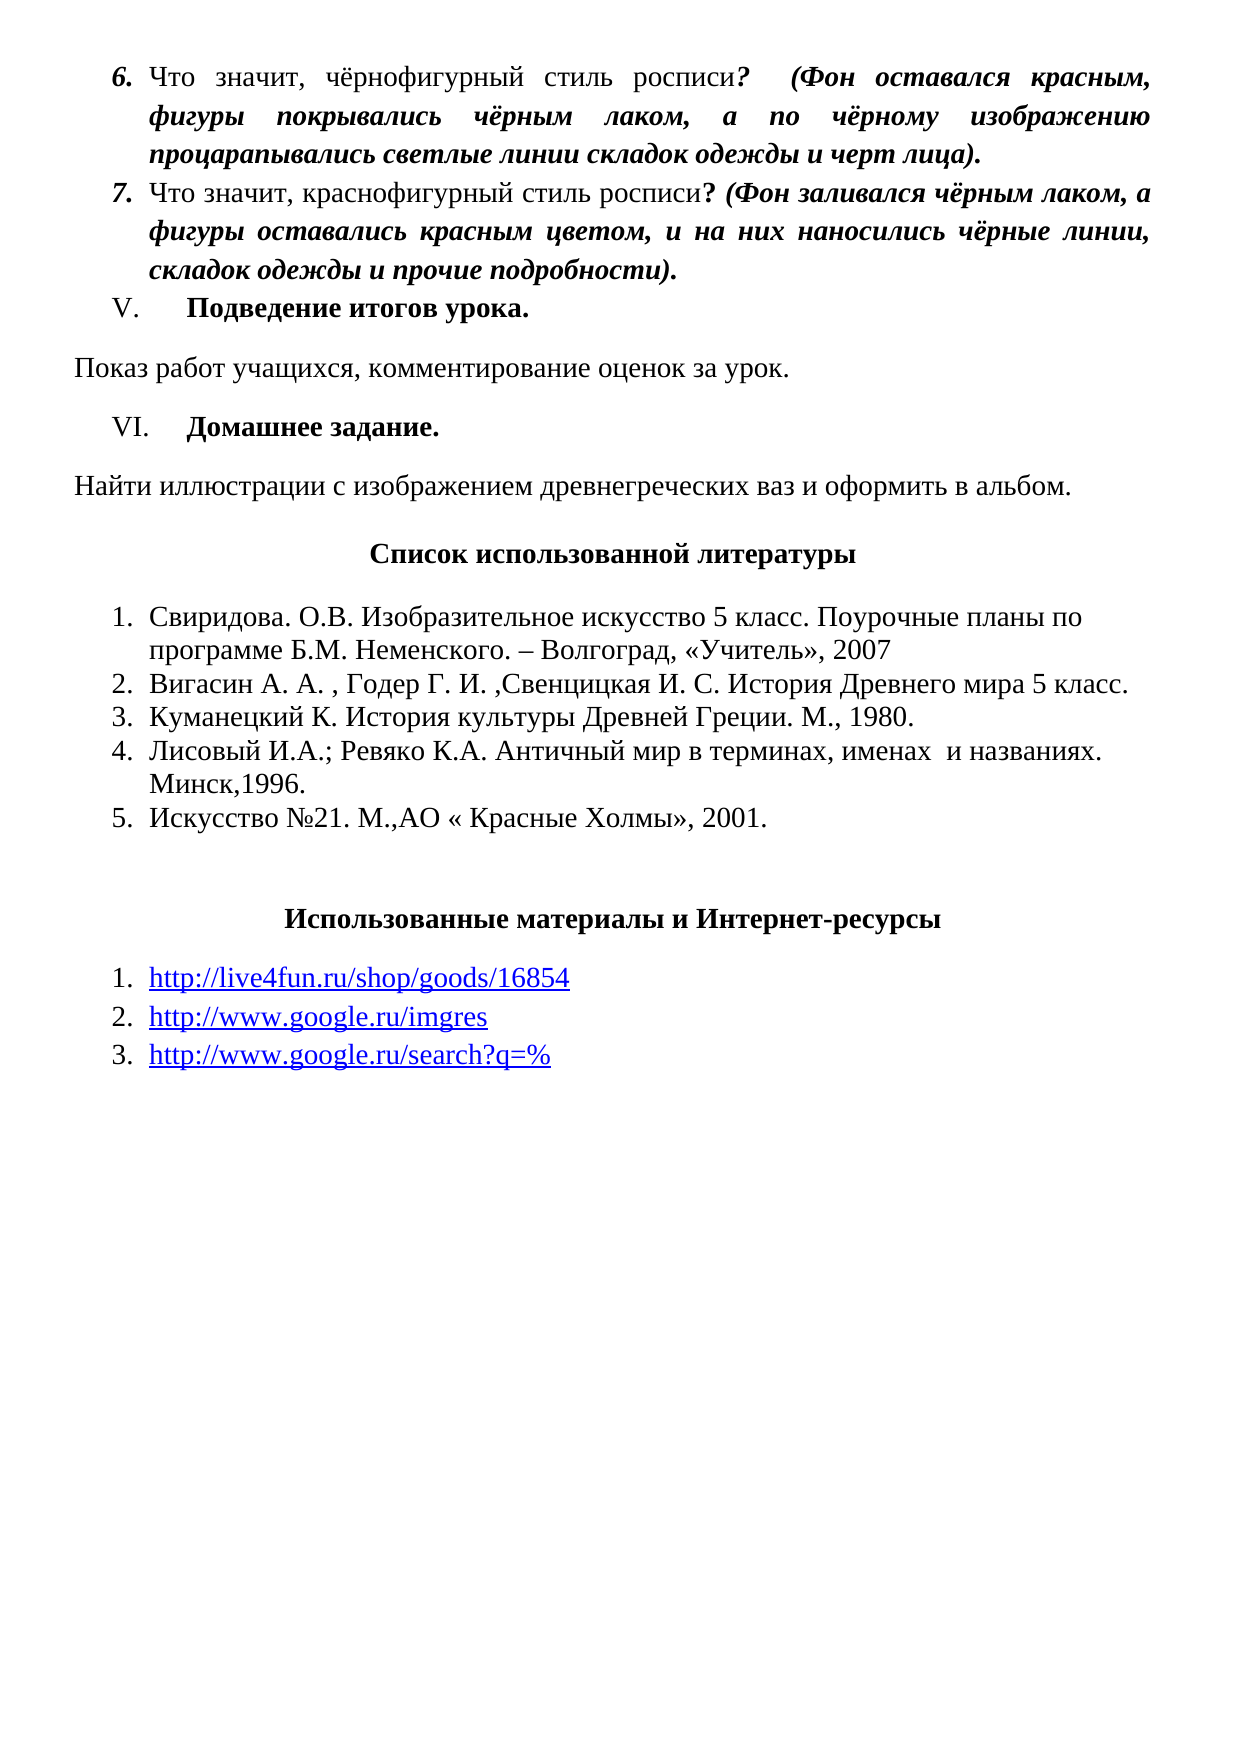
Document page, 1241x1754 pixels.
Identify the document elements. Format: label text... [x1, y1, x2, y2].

list Свиридова. О.В. Изобразительное искусство 5 класс. Поурочные планы по программе Б.М. Неменского. – Волгоград, «Учитель», 2007 [111, 599, 1152, 666]
list http://www.google.ru/search?q=% [111, 1037, 1152, 1071]
list Подведение итогов урока. [111, 290, 1152, 324]
text Использованные материалы и Интернет-ресурсы [74, 901, 1152, 934]
list Что значит, краснофигурный стиль росписи? (Фон заливался чёрным лаком, а фигуры оставались красным цветом, и на них наносились чёрные линии, складок одежды и прочие подробности). [111, 175, 1152, 285]
list Домашнее задание. [111, 409, 1152, 443]
text Показ работ учащихся, комментирование оценок за урок. [74, 350, 1152, 383]
list http://live4fun.ru/shop/goods/16854 [111, 960, 1152, 994]
list Лисовый И.А.; Ревяко К.А. Античный мир в терминах, именах и названиях. Минск,1996. [111, 733, 1152, 800]
list Искусство №21. М.,АО « Красные Холмы», 2001. [111, 800, 1152, 834]
list Вигасин А. А. , Годер Г. И. ,Свенцицкая И. С. История Древнего мира 5 класс. [111, 666, 1152, 699]
list Что значит, чёрнофигурный стиль росписи? (Фон оставался красным, фигуры покрывались чёрным лаком, а по чёрному изображению процарапывались светлые линии складок одежды и черт лица). [111, 59, 1152, 170]
text Найти иллюстрации с изображением древнегреческих ваз и оформить в альбом. [74, 468, 1152, 502]
list Куманецкий К. История культуры Древней Греции. М., 1980. [111, 699, 1152, 733]
text Список использованной литературы [74, 536, 1152, 570]
list http://www.google.ru/imgres [111, 999, 1152, 1032]
